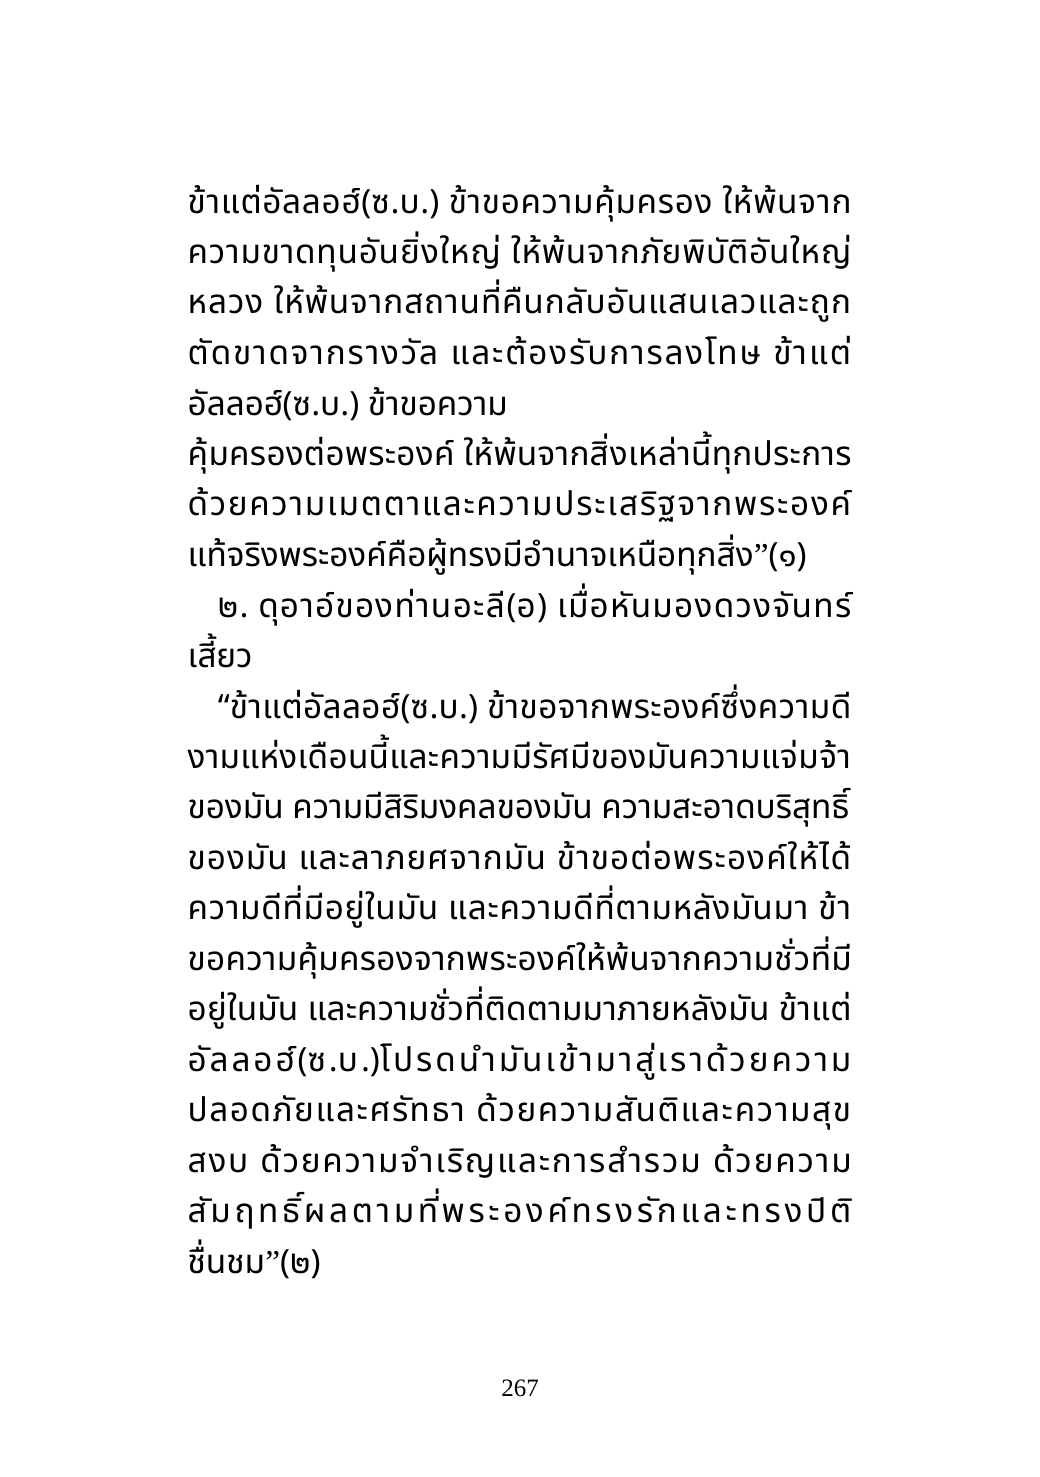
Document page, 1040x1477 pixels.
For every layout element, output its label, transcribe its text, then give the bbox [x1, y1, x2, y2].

text คุ้มครองต่อพระองค์ ให้พ้นจากสิ่งเหล่านี้ทุกประการ ด้วยความเมตตาและความประเสริฐจากพระองค์ แท้จริงพระองค์คือผู้ทรงมีอำนาจเหนือทุกสิ่ง”(๑) [187, 430, 852, 581]
text ข้าแต่อัลลอฮ์(ซ.บ.) ข้าขอความคุ้มครอง ให้พ้นจากความขาดทุนอันยิ่งใหญ่ ให้พ้นจากภัยพิบัติอันใหญ่หลวง ให้พ้นจากสถานที่คืนกลับอันแสนเลวและถูกตัดขาดจากรางวัล และต้องรับการลงโทษ ข้าแต่อัลลอฮ์(ซ.บ.) ข้าขอความ [187, 177, 852, 430]
text “ข้าแต่อัลลอฮ์(ซ.บ.) ข้าขอจากพระองค์ซึ่งความดีงามแห่งเดือนนี้และความมีรัศมีของมันความแจ่มจ้าของมัน ความมีสิริมงคลของมัน ความสะอาดบริสุทธิ์ของมัน และลาภยศจากมัน ข้าขอต่อพระองค์ให้ได้ ความดีที่มีอยู่ในมัน และความดีที่ตามหลังมันมา ข้าขอความคุ้มครองจากพระองค์ให้พ้นจากความชั่วที่มีอยู่ในมัน และความชั่วที่ติดตามมาภายหลังมัน ข้าแต่อัลลอฮ์(ซ.บ.)โปรดนำมันเข้ามาสู่เราด้วยความปลอดภัยและศรัทธา ด้วยความสันติและความสุขสงบ ด้วยความจำเริญและการสำรวม ด้วยความสัมฤทธิ์ผลตามที่พระองค์ทรงรักและทรงปิติชื่นชม”(๒) [187, 682, 852, 1288]
text ๒. ดุอาอ์ของท่านอะลี(อ) เมื่อหันมองดวงจันทร์เสี้ยว [187, 581, 852, 682]
